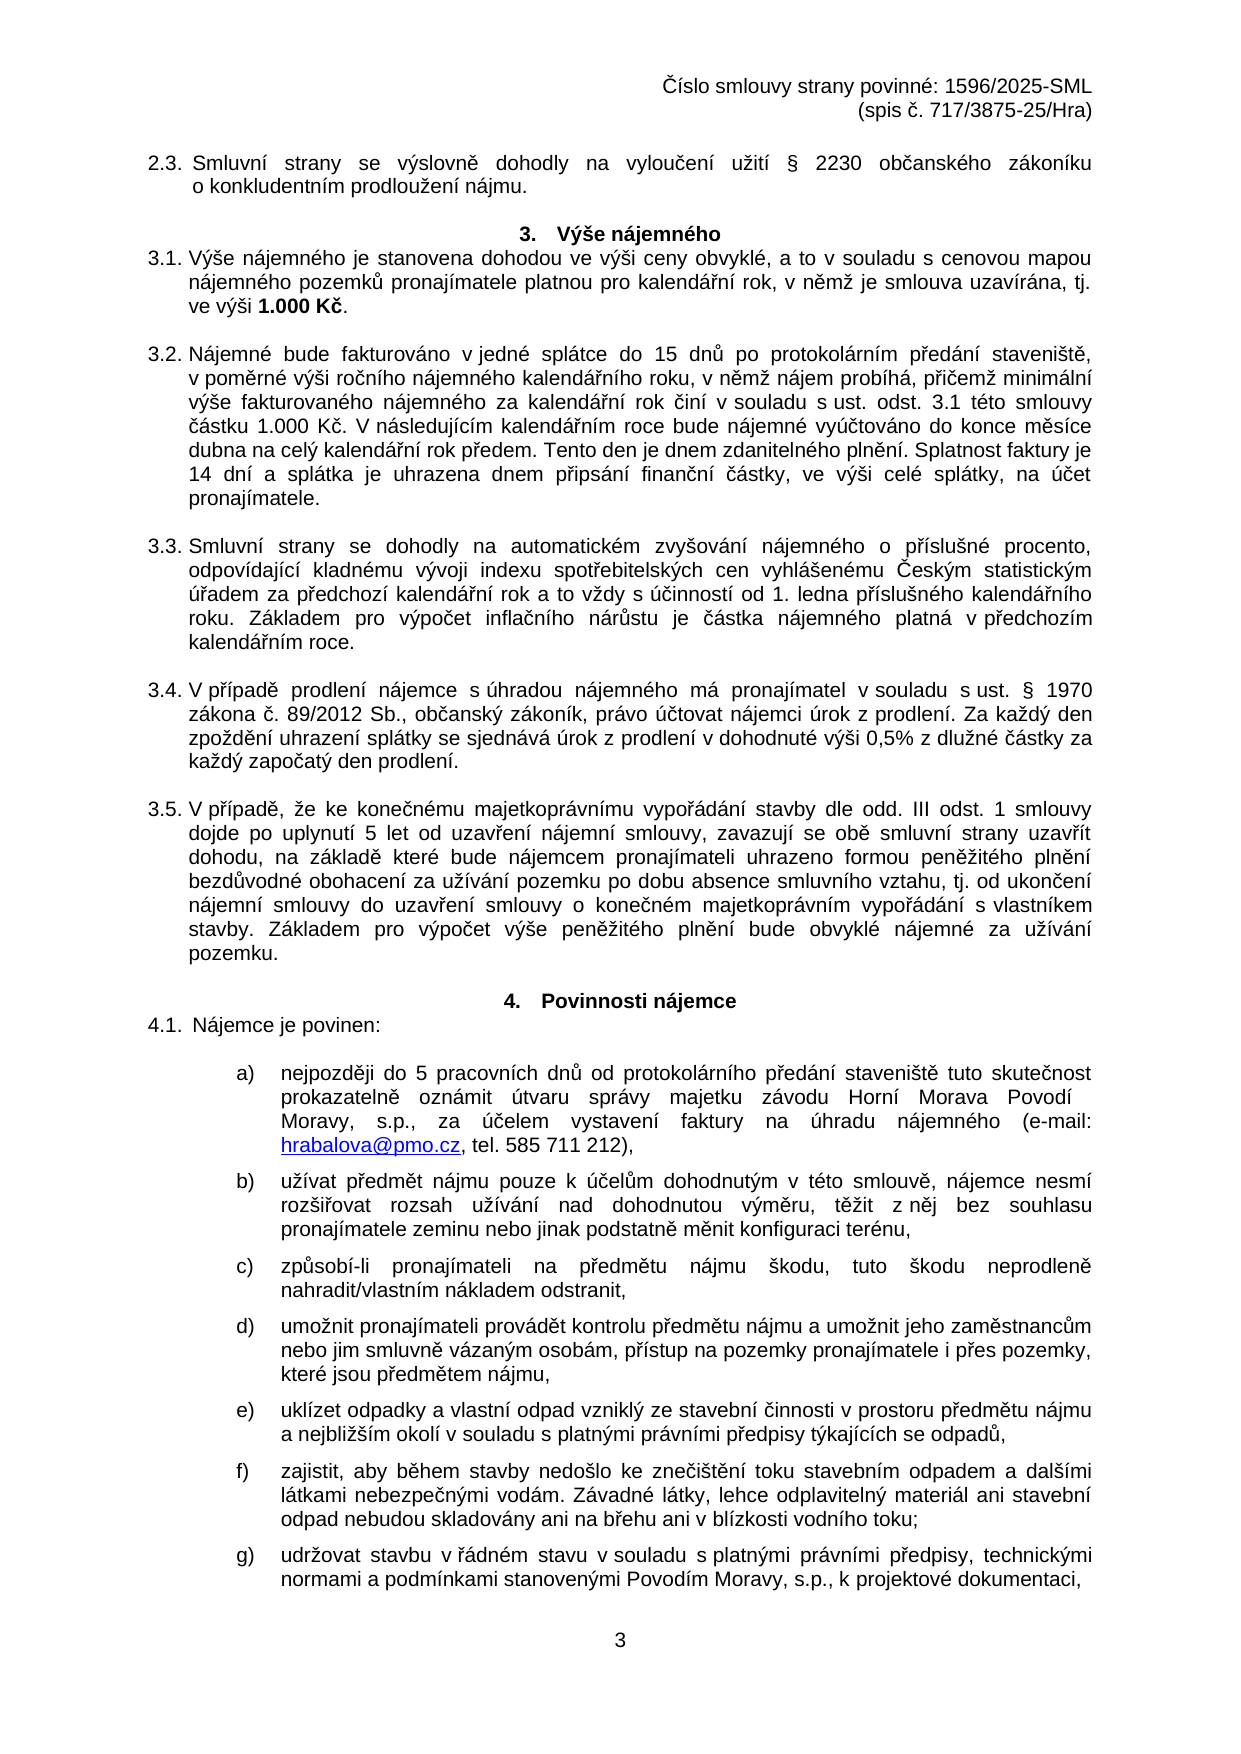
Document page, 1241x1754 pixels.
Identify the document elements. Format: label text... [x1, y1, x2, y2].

list umožnit pronajímateli provádět kontrolu předmětu nájmu a umožnit jeho zaměstnancům nebo jim smluvně vázaným osobám, přístup na pozemky pronajímatele i přes pozemky, které jsou předmětem nájmu, [236, 1314, 1093, 1386]
list užívat předmět nájmu pouze k účelům dohodnutým v této smlouvě, nájemce nesmí rozšiřovat rozsah užívání nad dohodnutou výměru, těžit z něj bez souhlasu pronajímatele zeminu nebo jinak podstatně měnit konfiguraci terénu, [236, 1169, 1093, 1241]
list nejpozději do 5 pracovních dnů od protokolárního předání staveniště tuto skutečnost prokazatelně oznámit útvaru správy majetku závodu Horní Morava Povodí Moravy, s.p., za účelem vystavení faktury na úhradu nájemného (e-mail: hrabalova@pmo.cz, tel. 585 711 212), [236, 1061, 1093, 1157]
list V případě prodlení nájemce s úhradou nájemného má pronajímatel v souladu s ust. § 1970 zákona č. 89/2012 Sb., občanský zákoník, právo účtovat nájemci úrok z prodlení. Za každý den zpoždění uhrazení splátky se sjednává úrok z prodlení v dohodnuté výši 0,5% z dlužné částky za každý započatý den prodlení. [148, 677, 1093, 773]
list Smluvní strany se dohodly na automatickém zvyšování nájemného o příslušné procento, odpovídající kladnému vývoji indexu spotřebitelských cen vyhlášenému Českým statistickým úřadem za předchozí kalendářní rok a to vždy s účinností od 1. ledna příslušného kalendářního roku. Základem pro výpočet inflačního nárůstu je částka nájemného platná v předchozím kalendářním roce. [148, 534, 1093, 653]
list Výše nájemného [148, 222, 1093, 246]
list V případě, že ke konečnému majetkoprávnímu vypořádání stavby dle odd. III odst. 1 smlouvy dojde po uplynutí 5 let od uzavření nájemní smlouvy, zavazují se obě smluvní strany uzavřít dohodu, na základě které bude nájemcem pronajímateli uhrazeno formou peněžitého plnění bezdůvodné obohacení za užívání pozemku po dobu absence smluvního vztahu, tj. od ukončení nájemní smlouvy do uzavření smlouvy o konečném majetkoprávním vypořádání s vlastníkem stavby. Základem pro výpočet výše peněžitého plnění bude obvyklé nájemné za užívání pozemku. [148, 797, 1093, 965]
list Nájemné bude fakturováno v jedné splátce do 15 dnů po protokolárním předání staveniště, v poměrné výši ročního nájemného kalendářního roku, v němž nájem probíhá, přičemž minimální výše fakturovaného nájemného za kalendářní rok činí v souladu s ust. odst. 3.1 této smlouvy částku 1.000 Kč. V následujícím kalendářním roce bude nájemné vyúčtováno do konce měsíce dubna na celý kalendářní rok předem. Tento den je dnem zdanitelného plnění. Splatnost faktury je 14 dní a splátka je uhrazena dnem připsání finanční částky, ve výši celé splátky, na účet pronajímatele. [148, 342, 1093, 510]
list uklízet odpadky a vlastní odpad vzniklý ze stavební činnosti v prostoru předmětu nájmu a nejbližším okolí v souladu s platnými právními předpisy týkajících se odpadů, [236, 1398, 1093, 1446]
list zajistit, aby během stavby nedošlo ke znečištění toku stavebním odpadem a dalšími látkami nebezpečnými vodám. Závadné látky, lehce odplavitelný materiál ani stavební odpad nebudou skladovány ani na břehu ani v blízkosti vodního toku; [236, 1459, 1093, 1531]
list způsobí-li pronajímateli na předmětu nájmu škodu, tuto škodu neprodleně nahradit/vlastním nákladem odstranit, [236, 1253, 1093, 1301]
list Výše nájemného je stanovena dohodou ve výši ceny obvyklé, a to v souladu s cenovou mapou nájemného pozemků pronajímatele platnou pro kalendářní rok, v němž je smlouva uzavírána, tj. ve výši 1.000 Kč. [148, 246, 1093, 318]
list Povinnosti nájemce [148, 989, 1093, 1013]
list udržovat stavbu v řádném stavu v souladu s platnými právními předpisy, technickými normami a podmínkami stanovenými Povodím Moravy, s.p., k projektové dokumentaci, [236, 1543, 1093, 1591]
text 2.3. Smluvní strany se výslovně dohodly na vyloučení užití § 2230 občanského zákoníku o konkludentním prodloužení nájmu. [148, 150, 1093, 198]
list Nájemce je povinen: [148, 1013, 1093, 1037]
